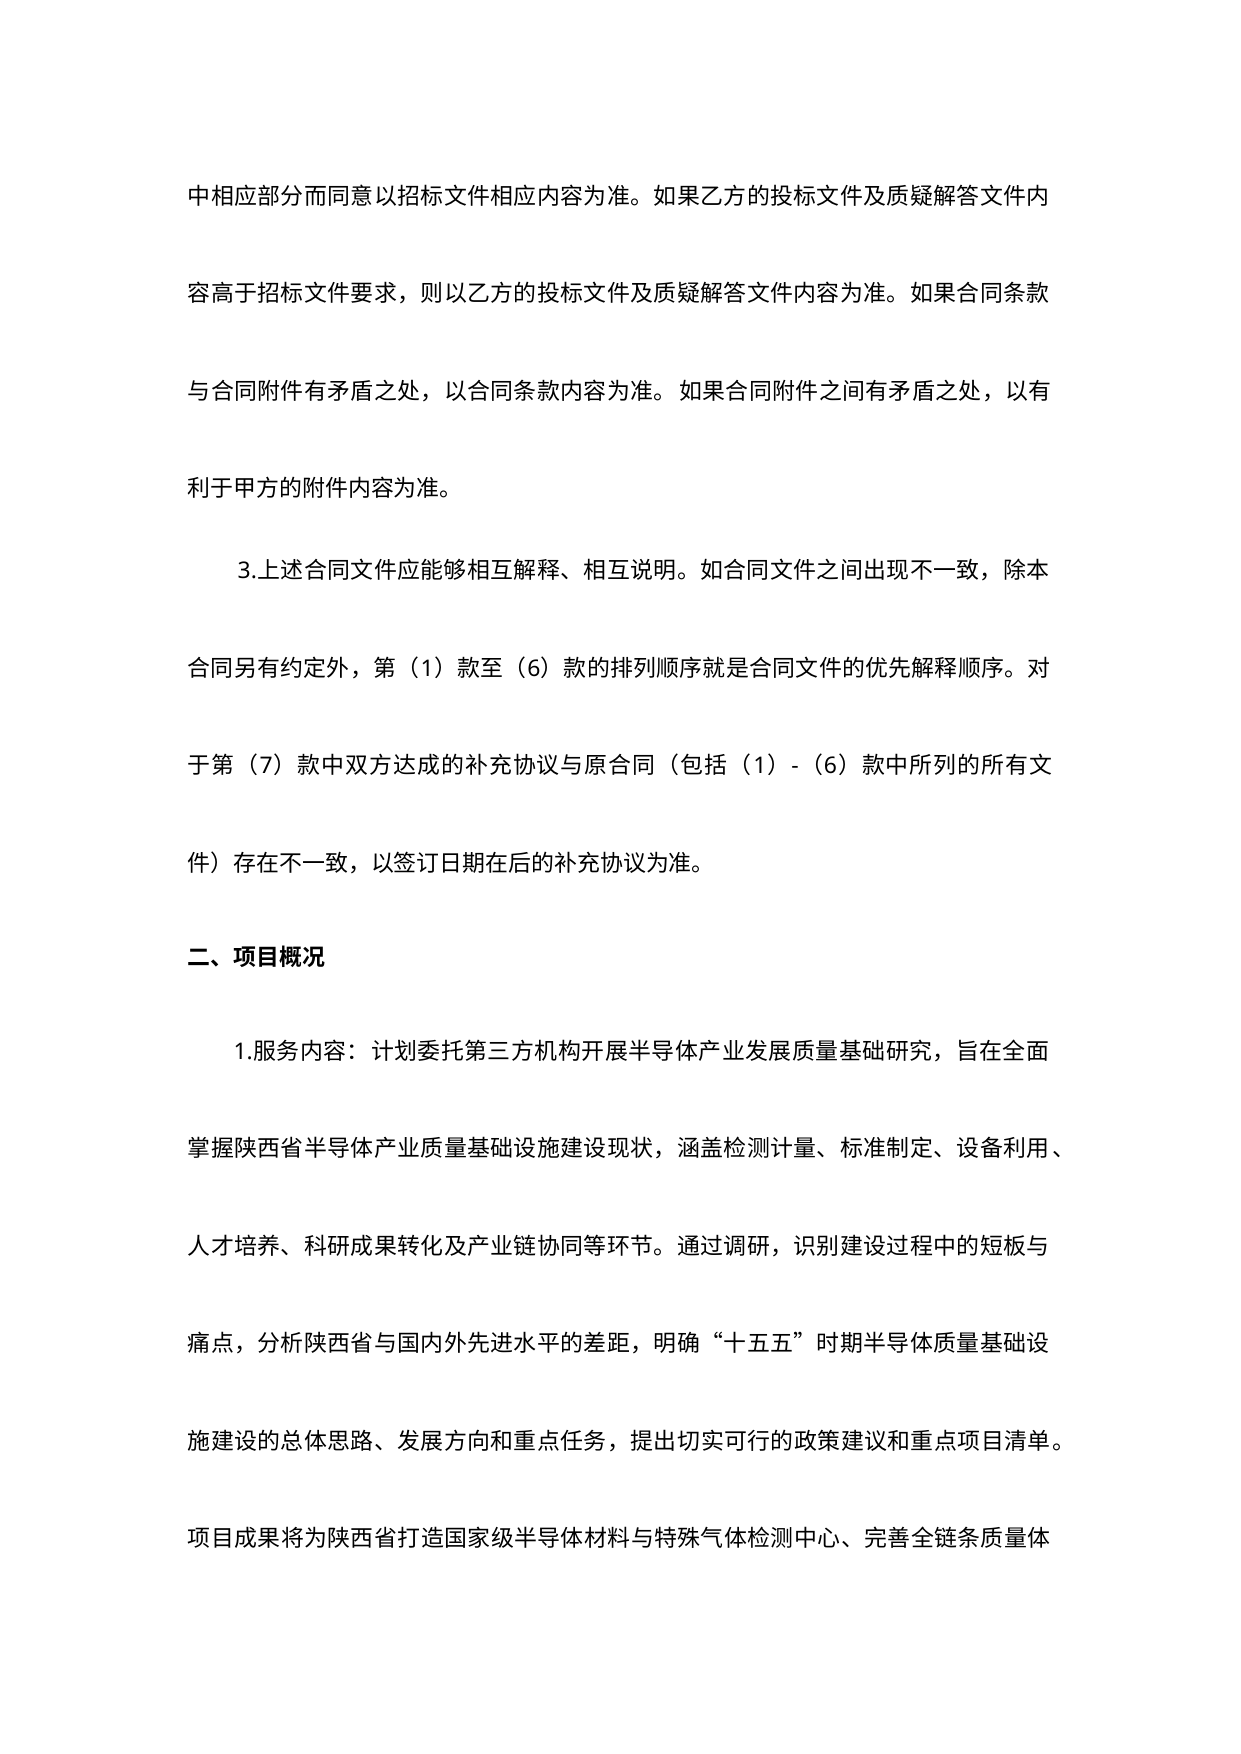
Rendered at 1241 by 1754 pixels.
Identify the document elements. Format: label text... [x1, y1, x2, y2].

text 二、项目概况 [187, 923, 1053, 988]
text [187, 1017, 1053, 1569]
text 3.上述合同文件应能够相互解释、相互说明。如合同文件之间出现不一致，除本合同另有约定外，第（1）款至（6）款的排列顺序就是合同文件的优先解释顺序。对于第（7）款中双方达成的补充协议与原合同（包括（1）-（6）款中所列的所有文件）存在不一致，以签订日期在后的补充协议为准。 [187, 536, 1053, 893]
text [187, 162, 1053, 519]
